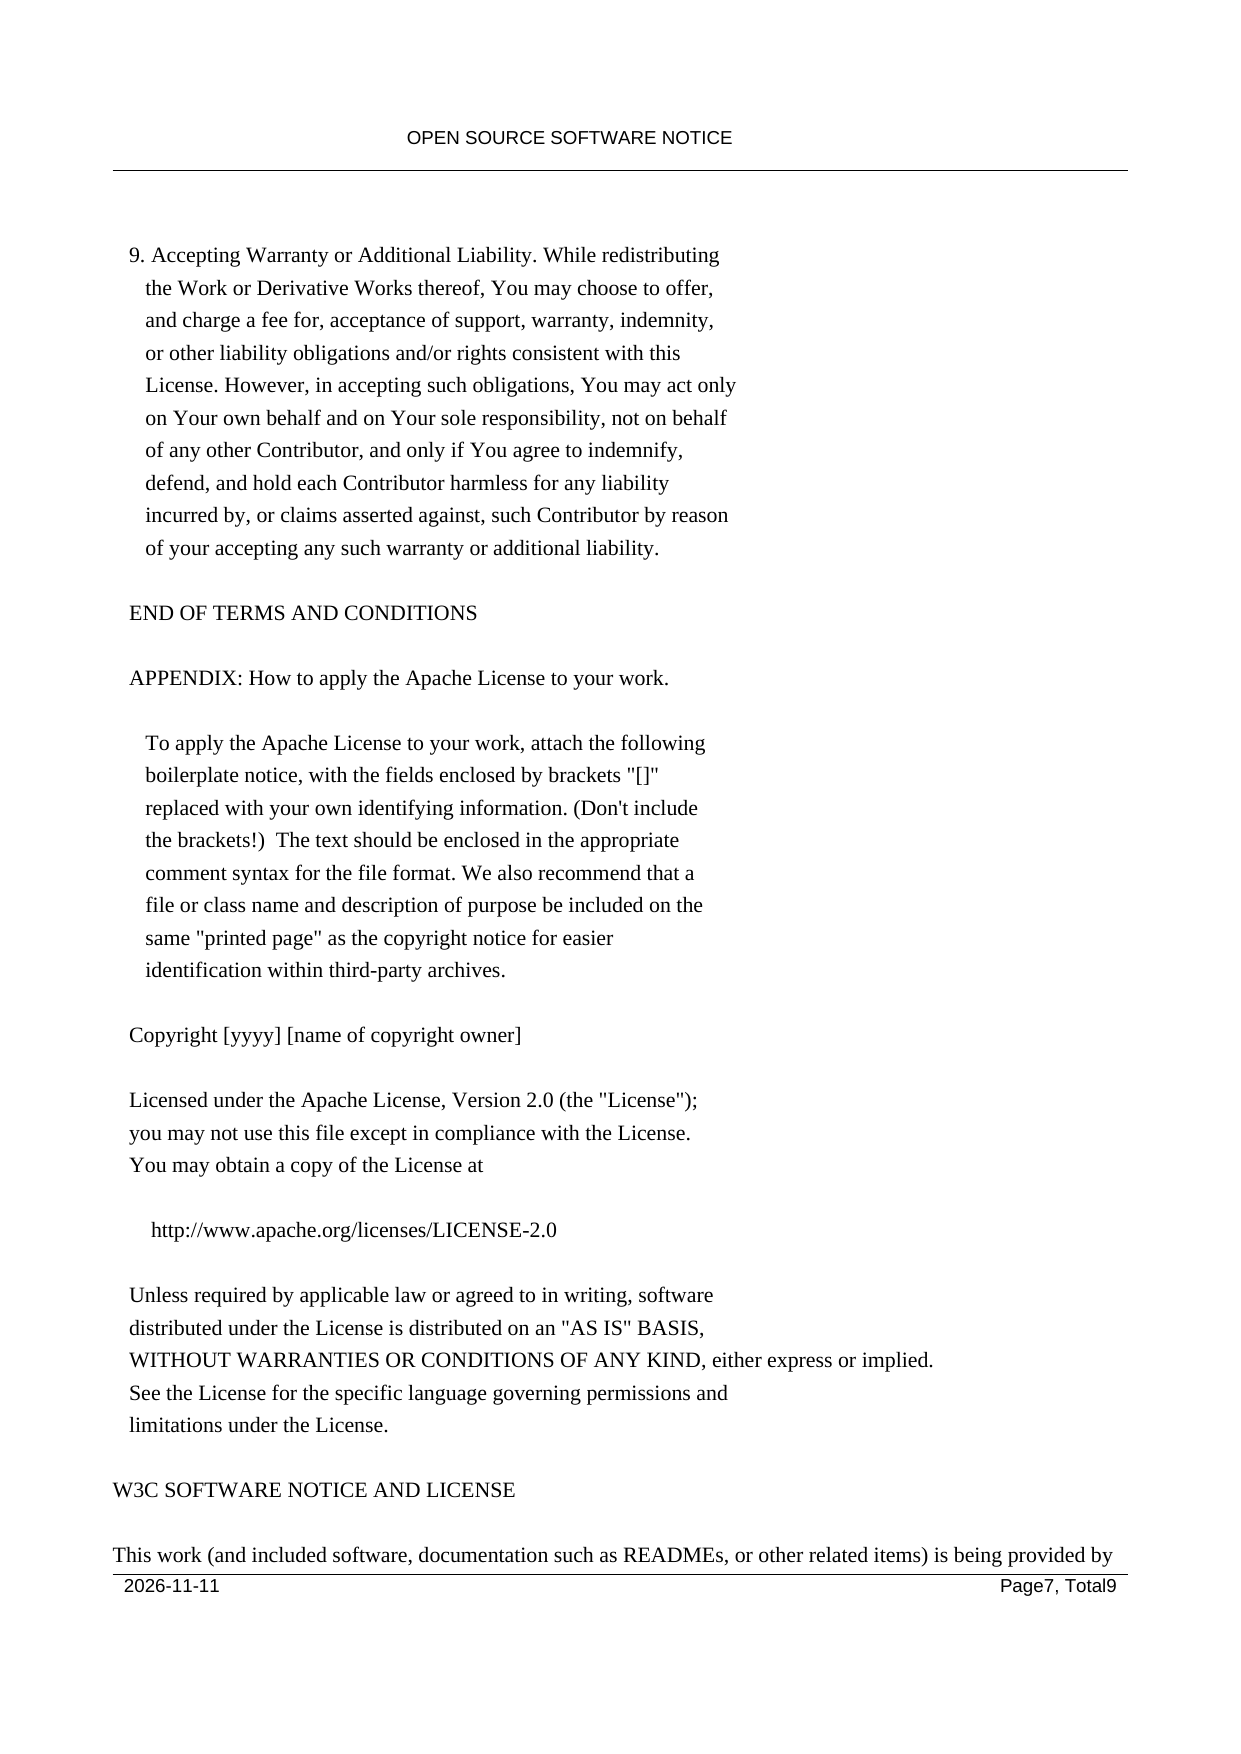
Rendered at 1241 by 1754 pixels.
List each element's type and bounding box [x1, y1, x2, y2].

text [112, 206, 1128, 1571]
